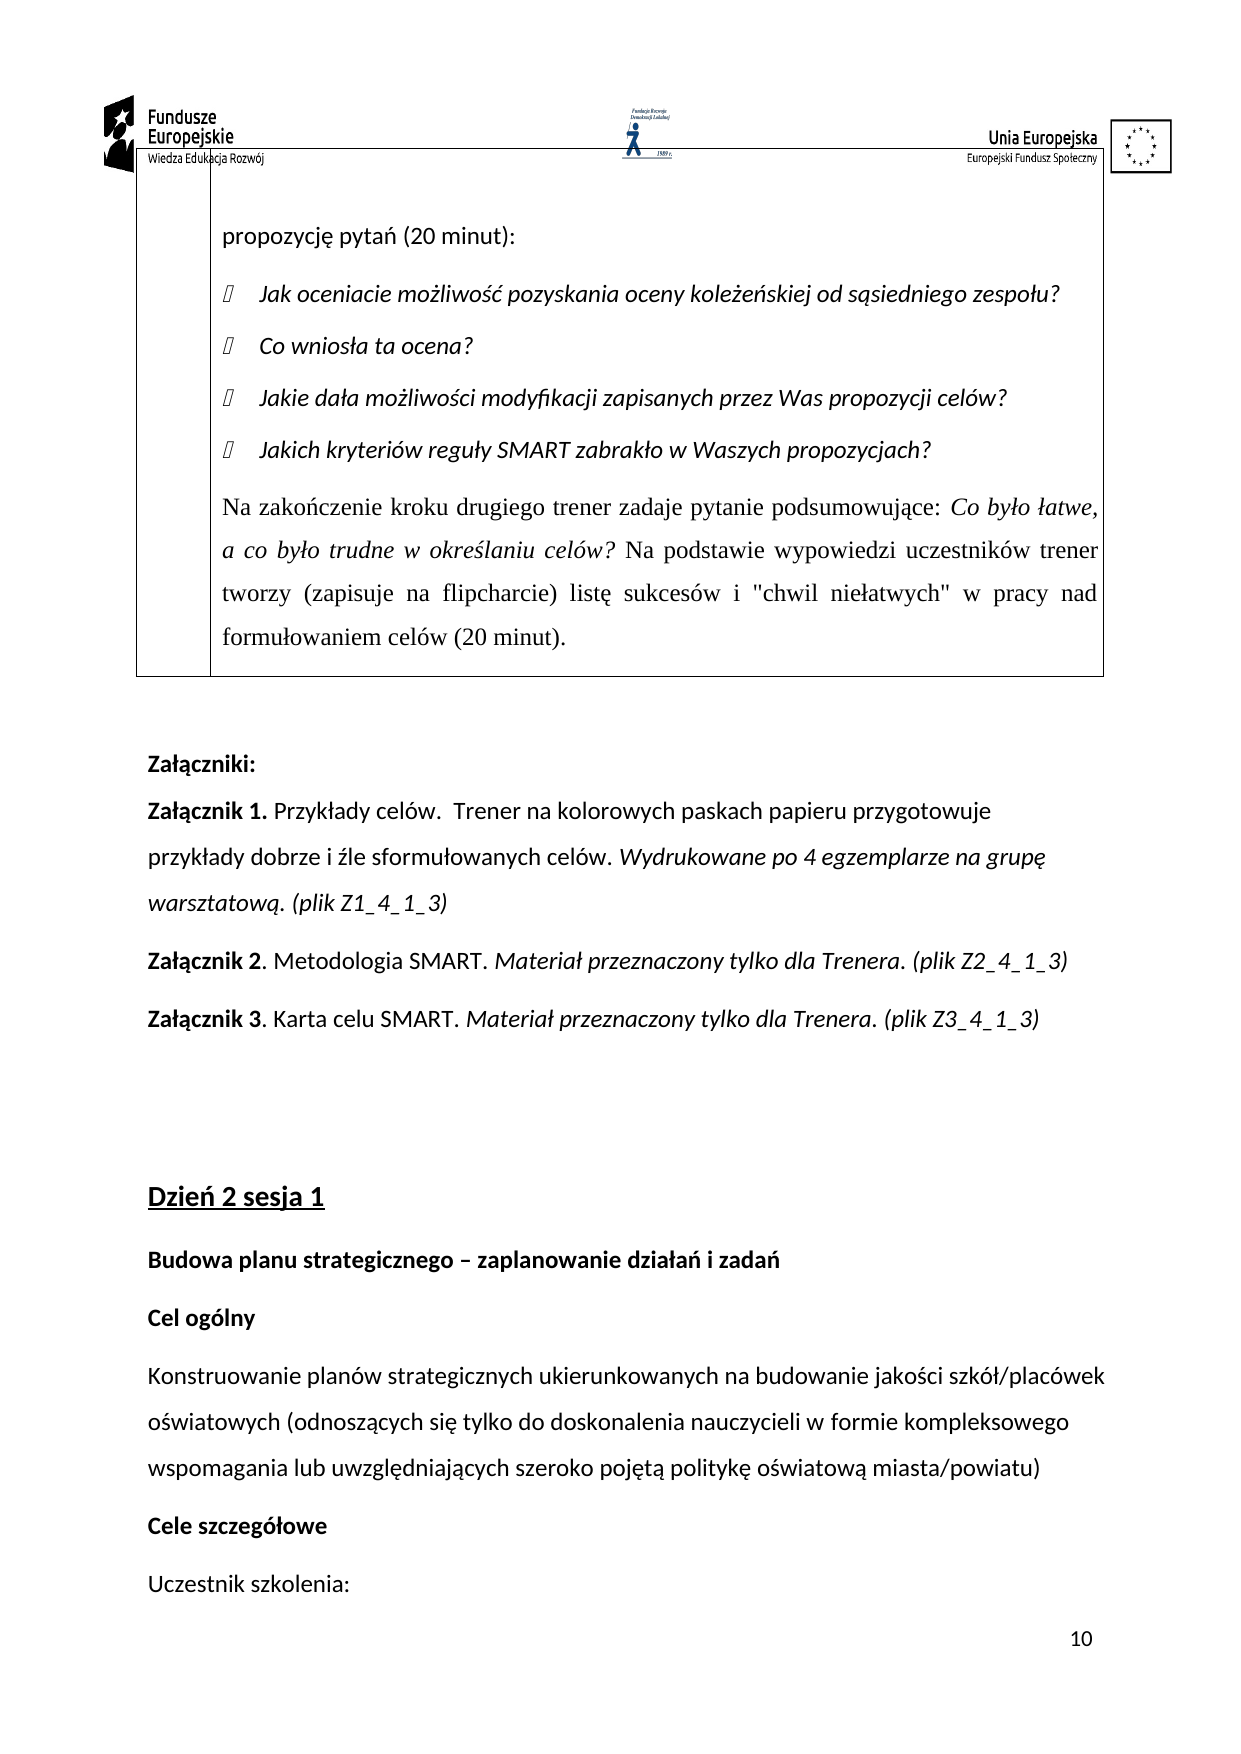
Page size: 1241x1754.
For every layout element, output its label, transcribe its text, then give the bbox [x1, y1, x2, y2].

text Załącznik 1. Przykłady celów. Trener na kolorowych paskach papieru przygotowuje przykłady dobrze i źle sformułowanych celów. Wydrukowane po 4 egzemplarze na grupę warsztatową. (plik Z1_4_1_3) [148, 795, 1092, 917]
text Uczestnik szkolenia: [148, 1568, 1113, 1599]
text Załączniki: [148, 748, 1092, 778]
text Załącznik 3. Karta celu SMART. Materiał przeznaczony tylko dla Trenera. (plik Z3_4_1_3) [148, 1003, 1092, 1034]
text Konstruowanie planów strategicznych ukierunkowanych na budowanie jakości szkół/placówek oświatowych (odnoszących się tylko do doskonalenia nauczycieli w formie kompleksowego wspomagania lub uwzględniających szeroko pojętą politykę oświatową miasta/powiatu) [148, 1360, 1113, 1482]
text Cele szczegółowe [148, 1510, 1113, 1540]
text Dzień 2 sesja 1 [148, 1178, 1092, 1213]
picture [620, 106, 674, 148]
text Cel ogólny [148, 1302, 1113, 1332]
picture [954, 101, 1185, 191]
text Budowa planu strategicznego – zaplanowanie działań i zadań [148, 1244, 1113, 1274]
table_cell 2x90’ [137, 149, 210, 676]
picture [89, 75, 278, 192]
text Załącznik 2. Metodologia SMART. Materiał przeznaczony tylko dla Trenera. (plik Z2_4_1_3) [148, 945, 1092, 975]
